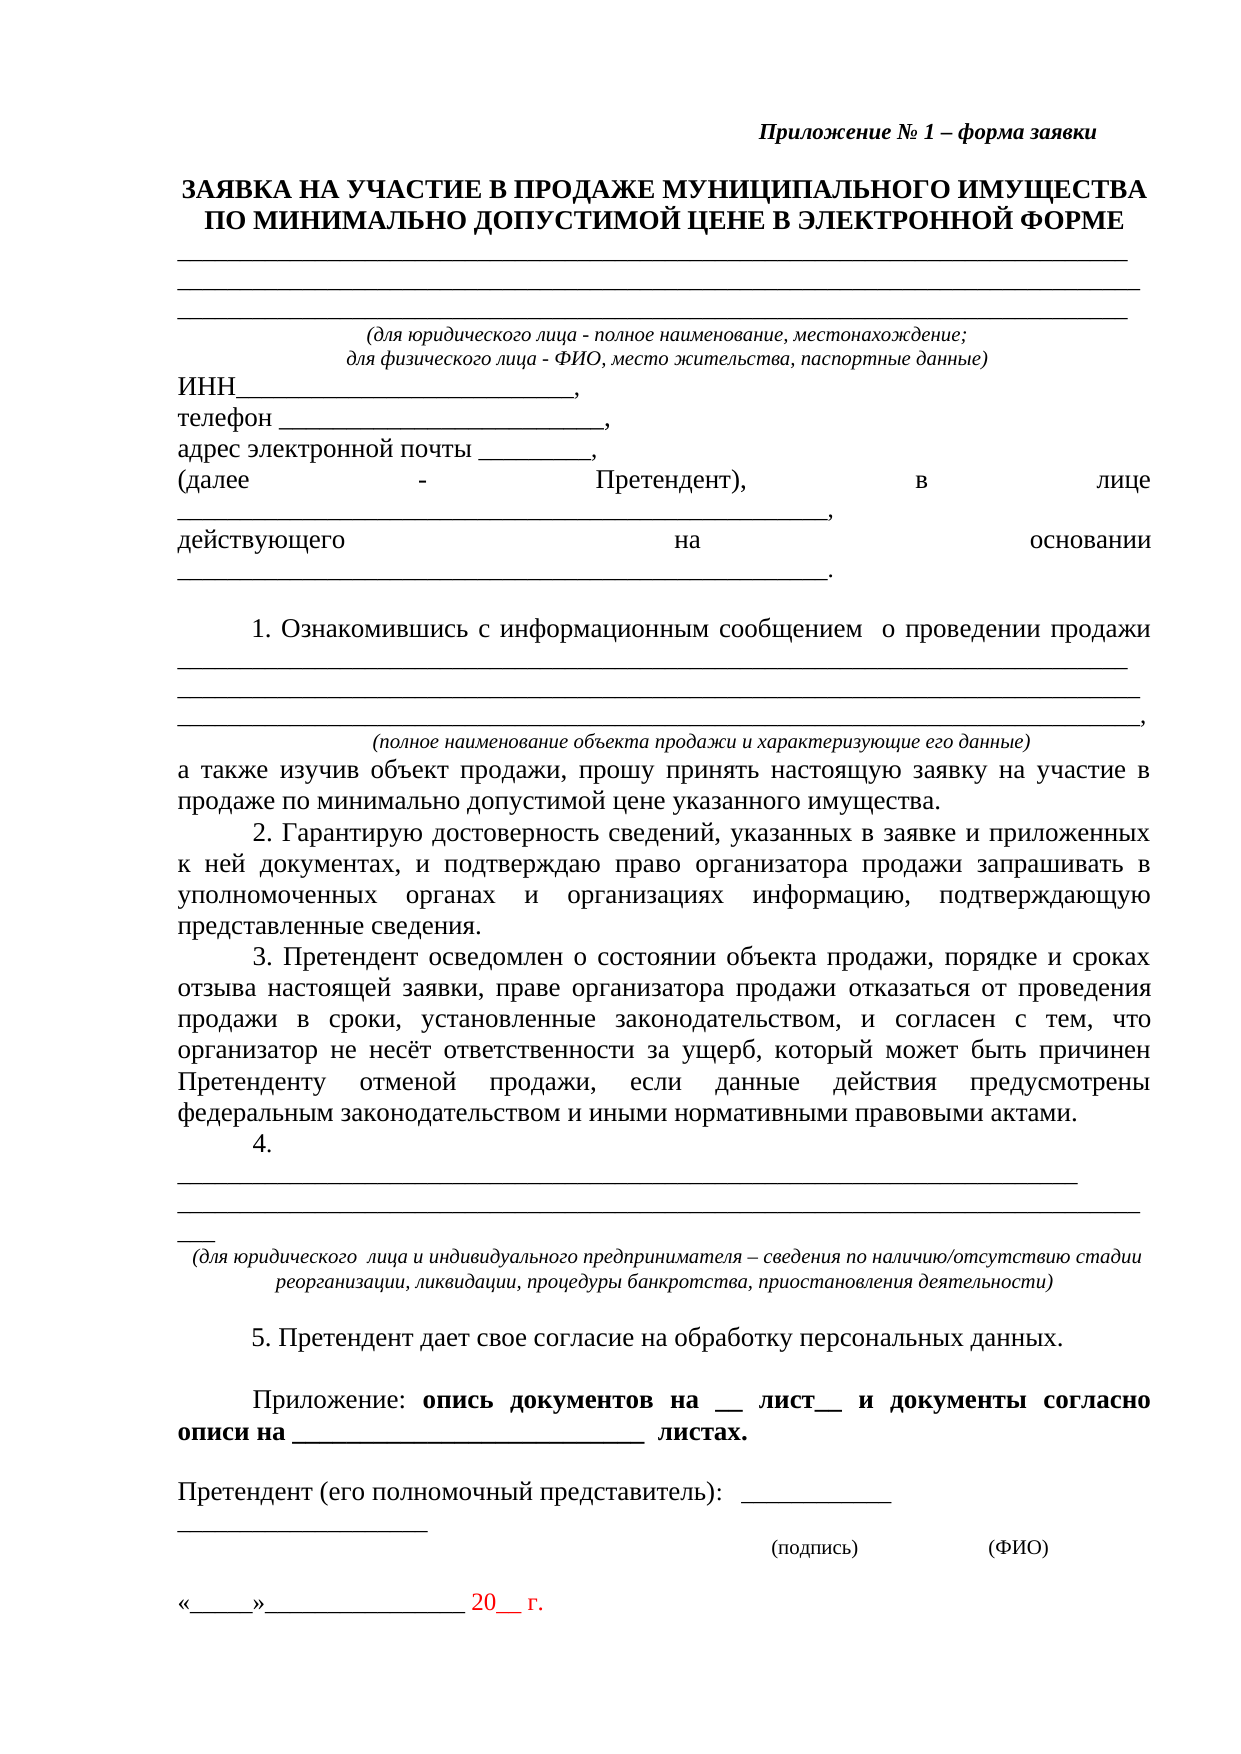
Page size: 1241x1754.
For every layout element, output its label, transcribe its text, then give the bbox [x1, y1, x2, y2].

text (для юридического лица - полное наименование, местонахождение; [177, 322, 1152, 346]
text (подпись) (ФИО) [177, 1534, 1152, 1559]
text ____________________________________________________________________________ [177, 236, 1152, 264]
text _________________________________________________________________________________________________________________________________________________________ [177, 264, 1152, 322]
text 2. Гарантирую достоверность сведений, указанных в заявке и приложенных к ней документах, и подтверждаю право организатора продажи запрашивать в уполномоченных органах и организациях информацию, подтверждающую представленные сведения. [177, 816, 1152, 940]
text 3. Претендент осведомлен о состоянии объекта продажи, порядке и сроках отзыва настоящей заявки, праве организатора продажи отказаться от проведения продажи в сроки, установленные законодательством, и согласен с тем, что организатор не несёт ответственности за ущерб, который может быть причинен Претенденту отменой продажи, если данные действия предусмотрены федеральным законодательством и иными нормативными правовыми актами. [177, 940, 1152, 1127]
text действующего на основании ____________________________________________________. [177, 523, 1152, 583]
text 5. Претендент дает свое согласие на обработку персональных данных. [177, 1321, 1152, 1352]
text а также изучив объект продажи, прошу принять настоящую заявку на участие в продаже по минимально допустимой цене указанного имущества. [177, 753, 1152, 816]
text Претендент (его полномочный представитель): ____________ ____________________ [177, 1475, 1152, 1534]
text телефон ________________________, [177, 401, 1152, 432]
text «_____»________________ 20__ г. [177, 1587, 1152, 1616]
text ЗАЯВКА НА УЧАСТИЕ В ПРОДАЖЕ МУНИЦИПАЛЬНОГО ИМУЩЕСТВА ПО МИНИМАЛЬНО ДОПУСТИМОЙ ЦЕНЕ В ЭЛЕКТРОННОЙ ФОРМЕ [177, 173, 1152, 236]
text Приложение № 1 – форма заявки [758, 118, 1152, 144]
text ИНН___________________________, [177, 370, 1152, 401]
text (для юридического лица и индивидуального предпринимателя – сведения по наличию/отсутствию стадии реорганизации, ликвидации, процедуры банкротства, приостановления деятельности) [177, 1244, 1152, 1293]
text (далее - Претендент), в лице ____________________________________________________, [177, 463, 1152, 523]
text для физического лица - ФИО, место жительства, паспортные данные) [177, 346, 1152, 370]
text ________________________________________________________________________________ [177, 1187, 1152, 1244]
text адрес электронной почты _________, [177, 432, 1152, 463]
text (полное наименование объекта продажи и характеризующие его данные) [177, 729, 1152, 753]
text __________________________________________________________________________________________________________________________________________________________, [177, 672, 1152, 729]
text 1. Ознакомившись с информационным сообщением о проведении продажи ____________________________________________________________________________ [177, 612, 1152, 672]
text 4. ________________________________________________________________________ [177, 1127, 1152, 1187]
text Приложение: опись документов на __ лист__ и документы согласно описи на __________________________ листах. [177, 1384, 1152, 1446]
